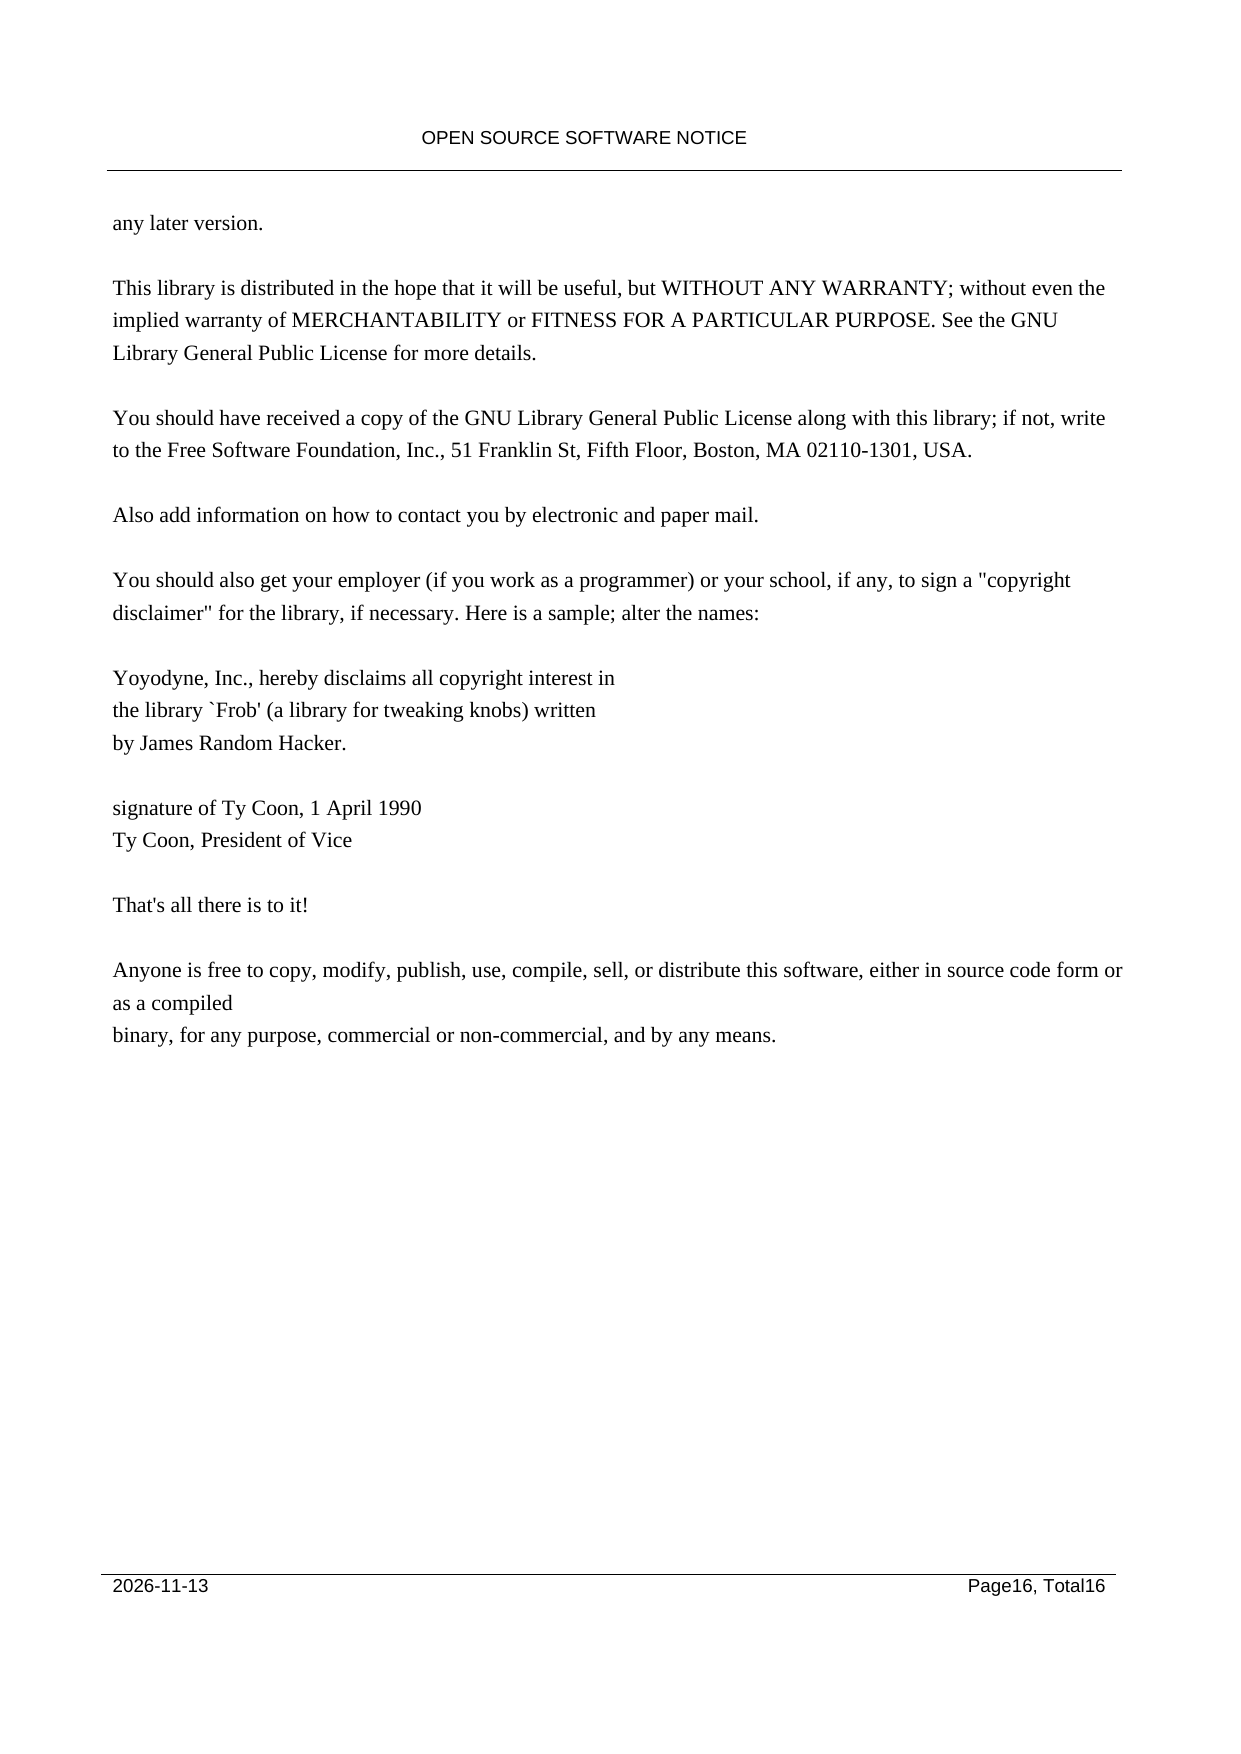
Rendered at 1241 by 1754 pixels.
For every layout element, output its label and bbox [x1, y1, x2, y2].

text [112, 206, 1128, 1051]
